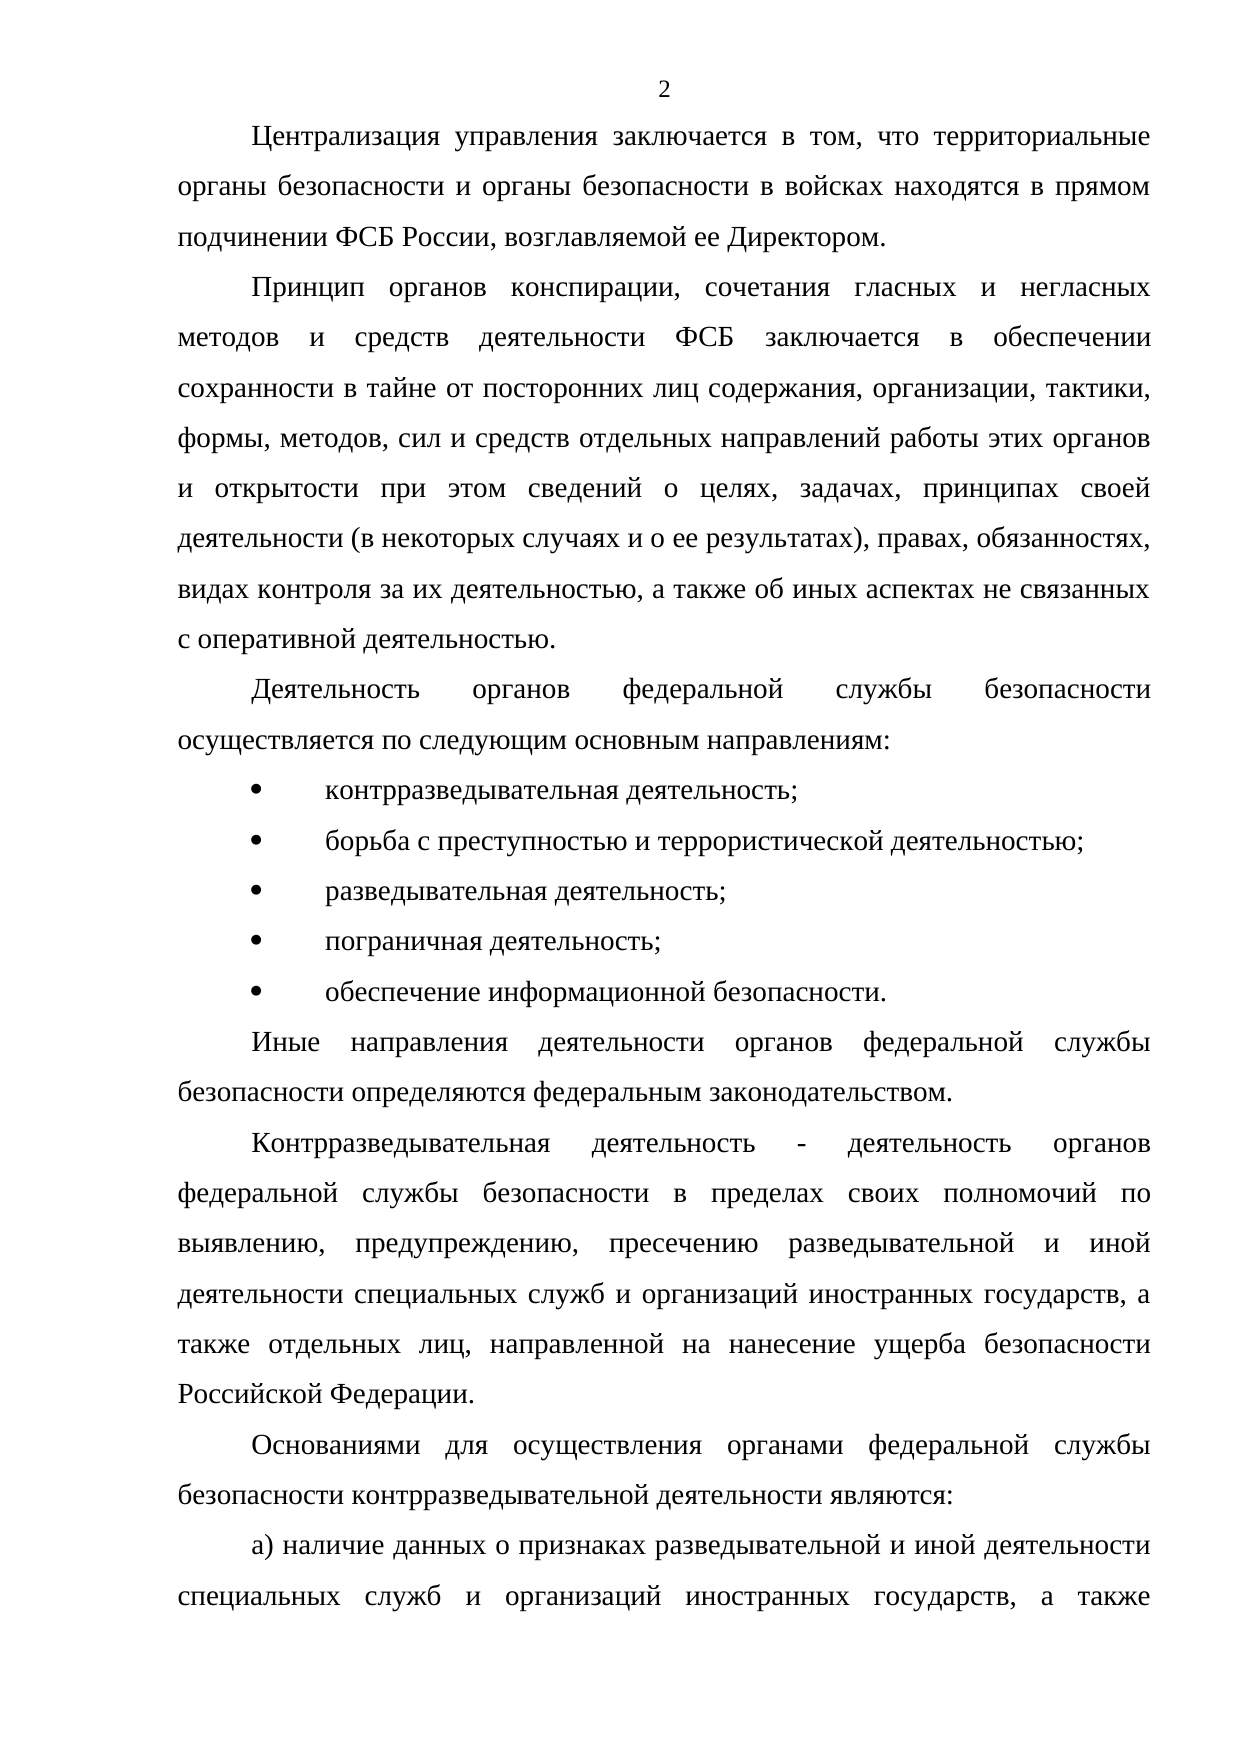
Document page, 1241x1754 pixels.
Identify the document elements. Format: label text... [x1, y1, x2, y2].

text Принцип органов конспирации, сочетания гласных и негласных методов и средств деятельности ФСБ заключается в обеспечении сохранности в тайне от посторонних лиц содержания, организации, тактики, формы, методов, сил и средств отдельных направлений работы этих органов и открытости при этом сведений о целях, задачах, принципах своей деятельности (в некоторых случаях и о ее результатах), правах, обязанностях, видах контроля за их деятельностью, а также об иных аспектах не связанных с оперативной деятельностью. [177, 269, 1152, 655]
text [177, 1527, 1152, 1611]
list пограничная деятельность; [177, 923, 1152, 957]
list разведывательная деятельность; [177, 873, 1152, 907]
list обеспечение информационной безопасности. [177, 974, 1152, 1007]
text Иные направления деятельности органов федеральной службы безопасности определяются федеральным законодательством. [177, 1024, 1152, 1108]
text Основаниями для осуществления органами федеральной службы безопасности контрразведывательной деятельности являются: [177, 1427, 1152, 1511]
text Контрразведывательная деятельность - деятельность органов федеральной службы безопасности в пределах своих полномочий по выявлению, предупреждению, пресечению разведывательной и иной деятельности специальных служб и организаций иностранных государств, а также отдельных лиц, направленной на нанесение ущерба безопасности Российской Федерации. [177, 1125, 1152, 1410]
text Централизация управления заключается в том, что территориальные органы безопасности и органы безопасности в войсках находятся в прямом подчинении ФСБ России, возглавляемой ее Директором. [177, 118, 1152, 252]
list контрразведывательная деятельность; [177, 772, 1152, 806]
text Деятельность органов федеральной службы безопасности осуществляется по следующим основным направлениям: [177, 672, 1152, 755]
list борьба с преступностью и террористической деятельностью; [177, 823, 1152, 856]
